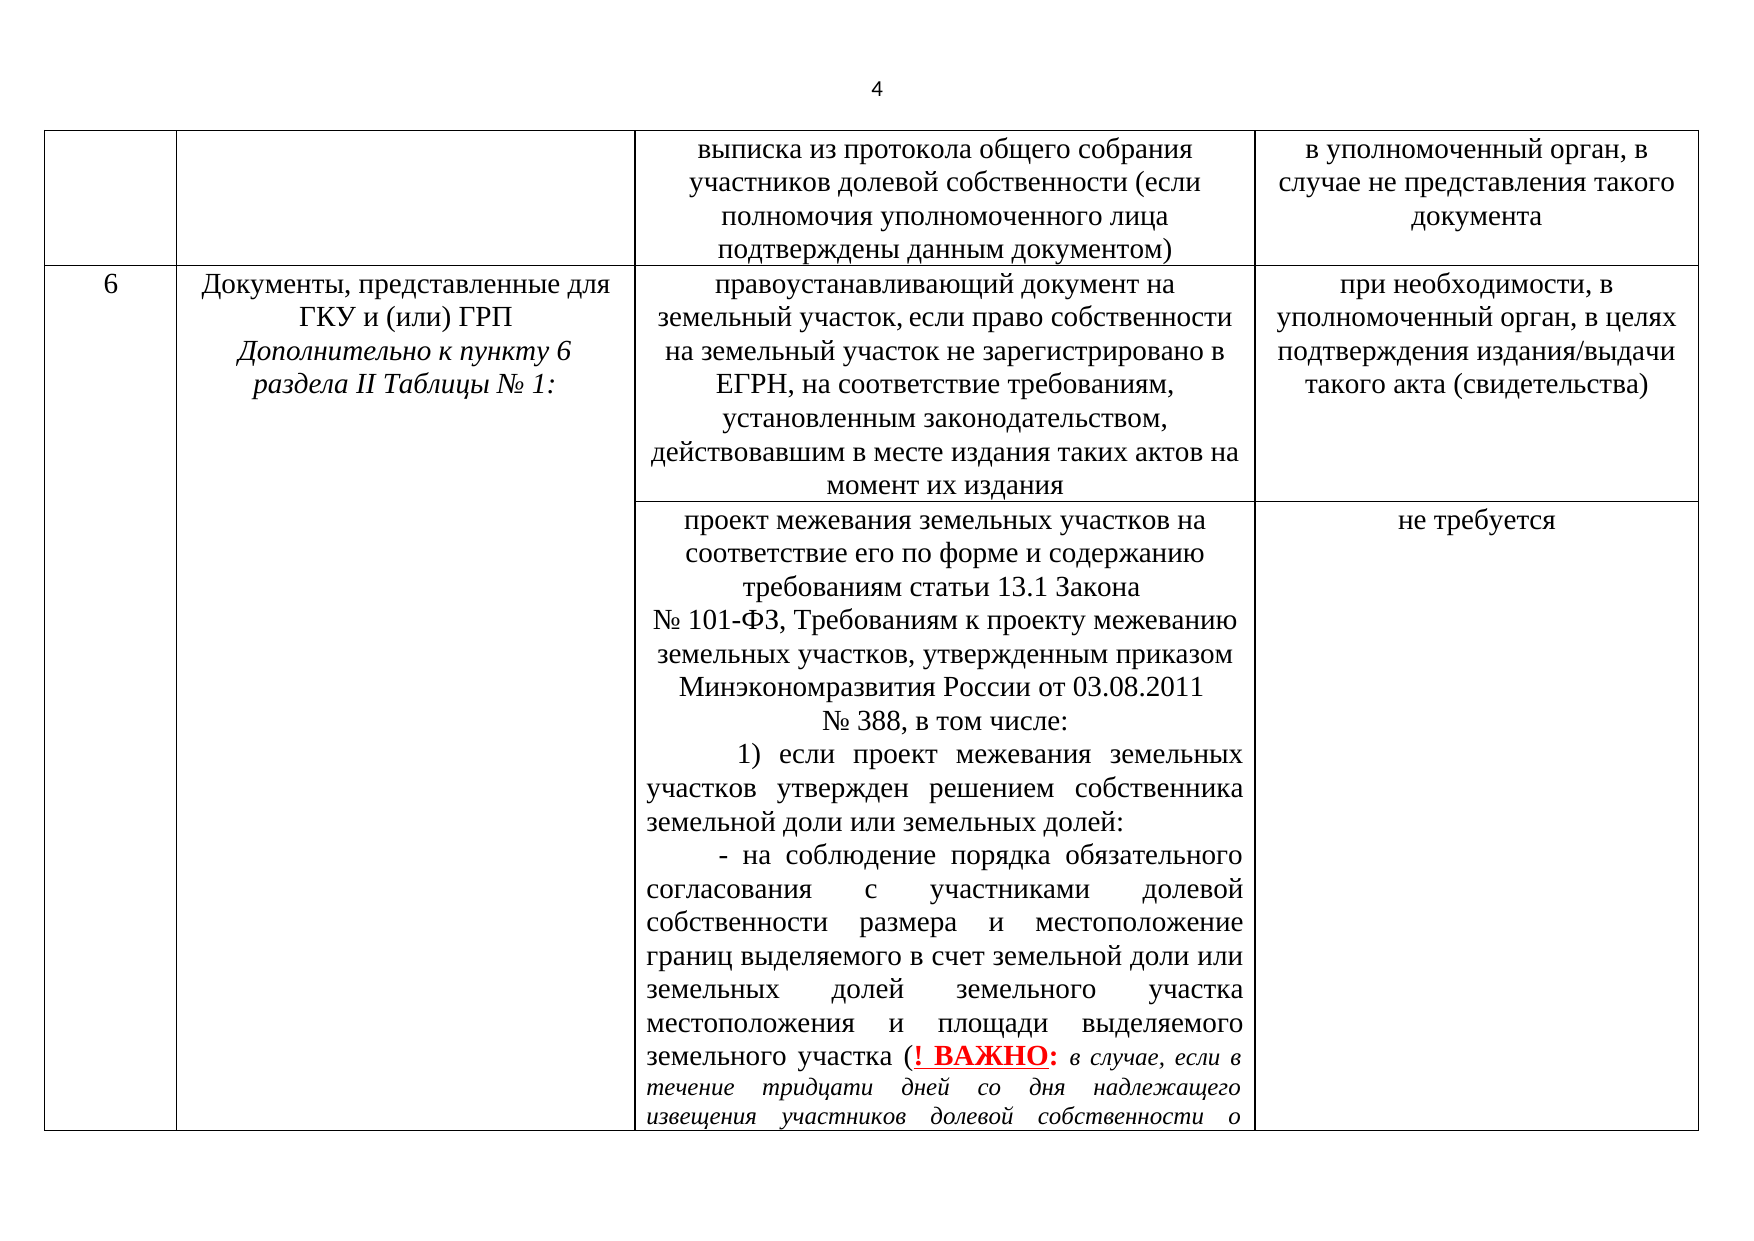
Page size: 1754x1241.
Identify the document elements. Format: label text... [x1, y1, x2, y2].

table_cell выписка из протокола общего собрания участников долевой собственности (если полномочия уполномоченного лица подтверждены данным документом) [636, 131, 1254, 265]
table_cell при необходимости, в уполномоченный орган, в целях подтверждения издания/выдачи такого акта (свидетельства) [1256, 266, 1698, 501]
table_cell Документы, представленные для ГКУ и (или) ГРП Дополнительно к пункту 6 раздела II Таблицы № 1: [177, 266, 634, 1129]
table_cell правоустанавливающий документ на земельный участок, если право собственности на земельный участок не зарегистрировано в ЕГРН, на соответствие требованиям, установленным законодательством, действовавшим в месте издания таких актов на момент их издания [636, 266, 1254, 501]
table_cell 6 [45, 266, 176, 1129]
table_cell в уполномоченный орган, в случае не представления такого документа [1256, 131, 1698, 265]
table_cell не требуется [1256, 502, 1698, 1129]
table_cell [636, 502, 1254, 1129]
